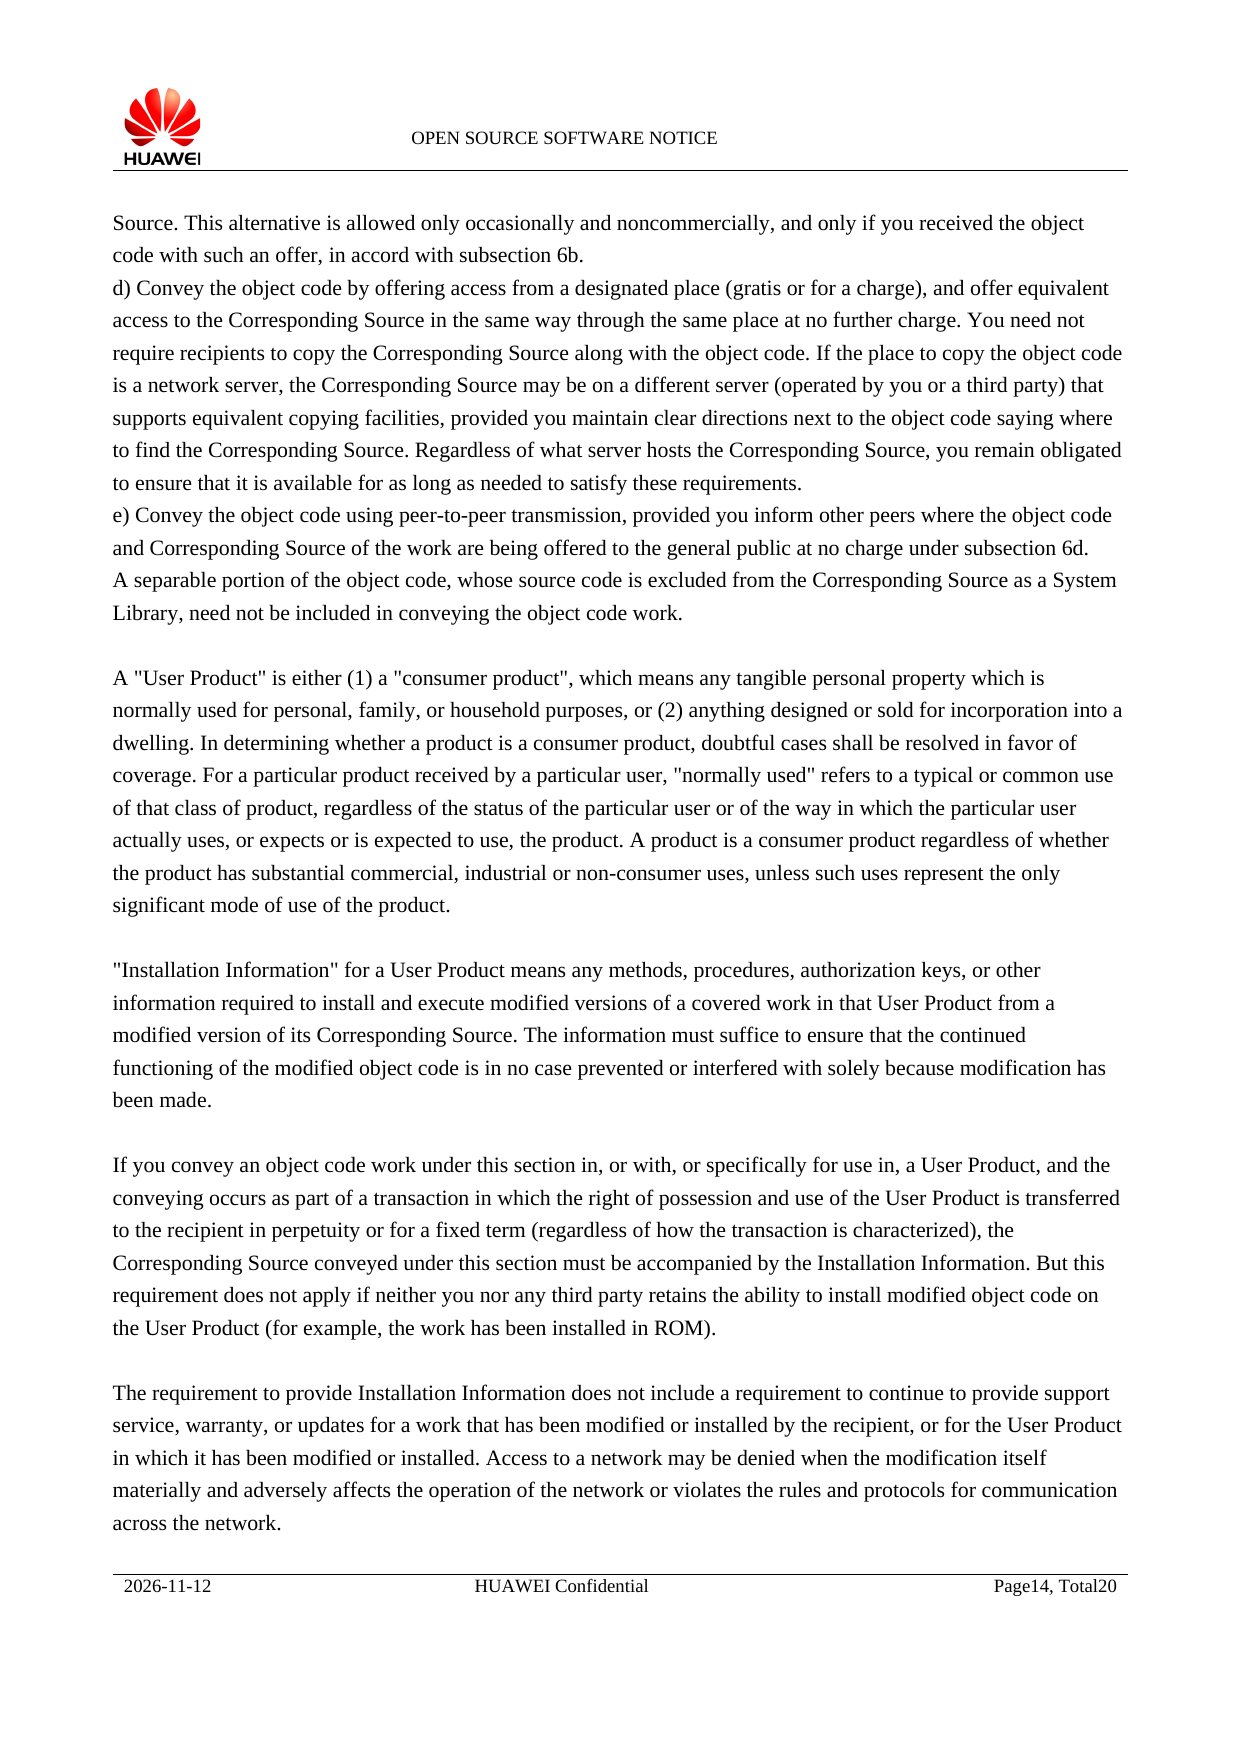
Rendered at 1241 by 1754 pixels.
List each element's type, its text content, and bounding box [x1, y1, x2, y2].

picture [124, 88, 201, 165]
